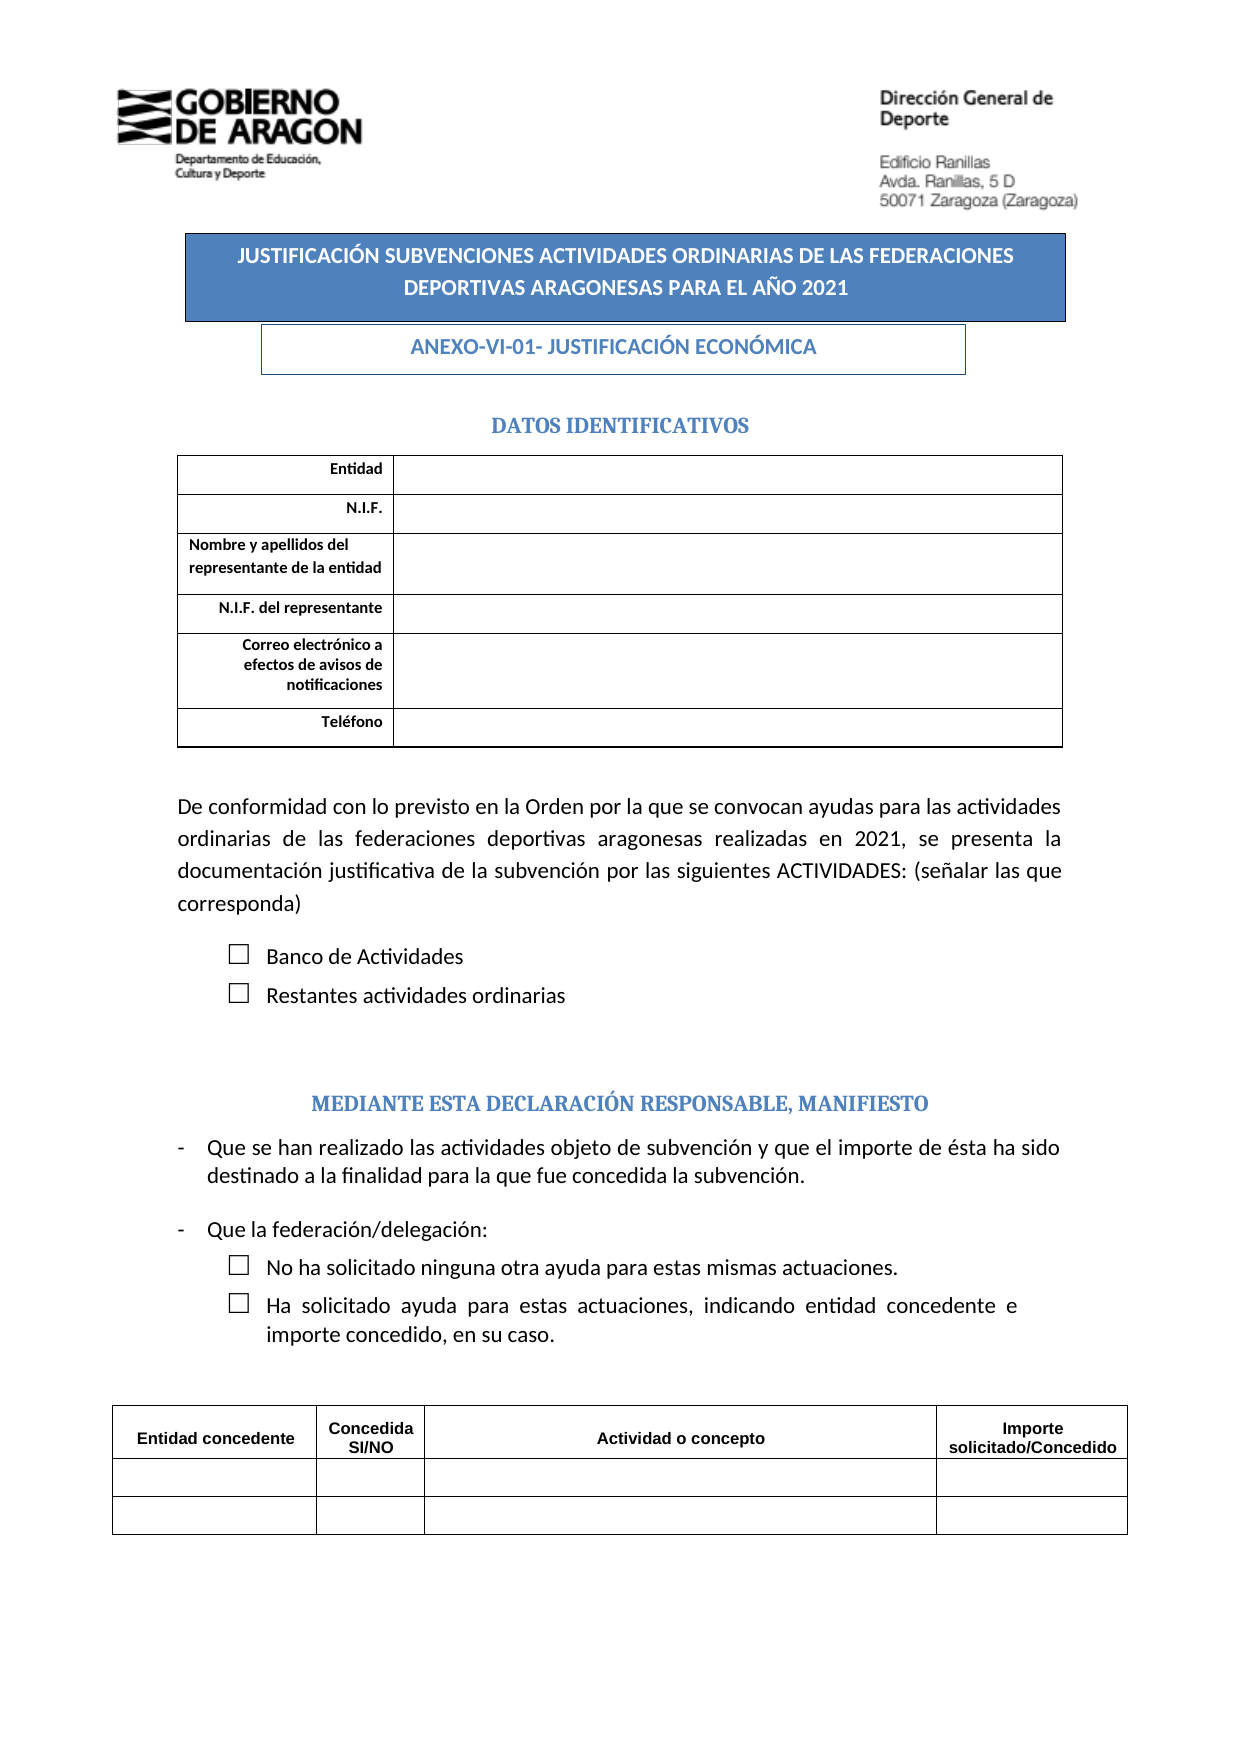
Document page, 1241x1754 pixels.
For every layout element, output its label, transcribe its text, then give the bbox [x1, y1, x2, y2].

table_cell [113, 1497, 316, 1533]
subtitle DATOS IDENTIFICATIVOS [177, 412, 1063, 439]
table_cell [113, 1459, 316, 1496]
table_header Entidad concedente [113, 1406, 316, 1457]
list Que se han realizado las actividades objeto de subvención y que el importe de ésta ha sido destinado a la finalidad para la que fue concedida la subvención. [177, 1133, 1063, 1189]
table_cell Teléfono [178, 709, 393, 746]
table_cell [394, 634, 1062, 707]
table_cell N.I.F. [178, 495, 393, 533]
table_cell Correo electrónico a efectos de avisos de notificaciones [178, 634, 393, 707]
table_header Entidad [178, 456, 393, 494]
table_cell N.I.F. del representante [178, 595, 393, 633]
table_header Concedida SI/NO [317, 1406, 424, 1457]
table_cell [394, 495, 1062, 533]
table_header Actividad o concepto [425, 1406, 936, 1457]
list Ha solicitado ayuda para estas actuaciones, indicando entidad concedente e importe concedido, en su caso. [228, 1282, 1019, 1348]
table_cell [425, 1459, 936, 1496]
table_header [394, 456, 1062, 494]
subtitle MEDIANTE ESTA DECLARACIÓN RESPONSABLE, MANIFIESTO [177, 1091, 1063, 1117]
table_cell [937, 1497, 1127, 1533]
table_cell [394, 709, 1062, 746]
table_cell Nombre y apellidos del representante de la entidad [178, 534, 393, 594]
table_cell [937, 1459, 1127, 1496]
table_cell [394, 595, 1062, 633]
table_cell [425, 1497, 936, 1533]
table_cell [317, 1459, 424, 1496]
list Restantes actividades ordinarias [228, 972, 1019, 1010]
table_cell [317, 1497, 424, 1533]
table_header Importe solicitado/Concedido [937, 1406, 1127, 1457]
list Que la federación/delegación: [177, 1216, 1063, 1244]
list No ha solicitado ninguna otra ayuda para estas mismas actuaciones. [228, 1244, 1019, 1282]
list Banco de Actividades [228, 933, 1019, 972]
text De conformidad con lo previsto en la Orden por la que se convocan ayudas para las actividades ordinarias de las federaciones deportivas aragonesas realizadas en 2021, se presenta la documentación justificativa de la subvención por las siguientes ACTIVIDADES: (señalar las que corresponda) [177, 792, 1063, 917]
table_cell [394, 534, 1062, 594]
